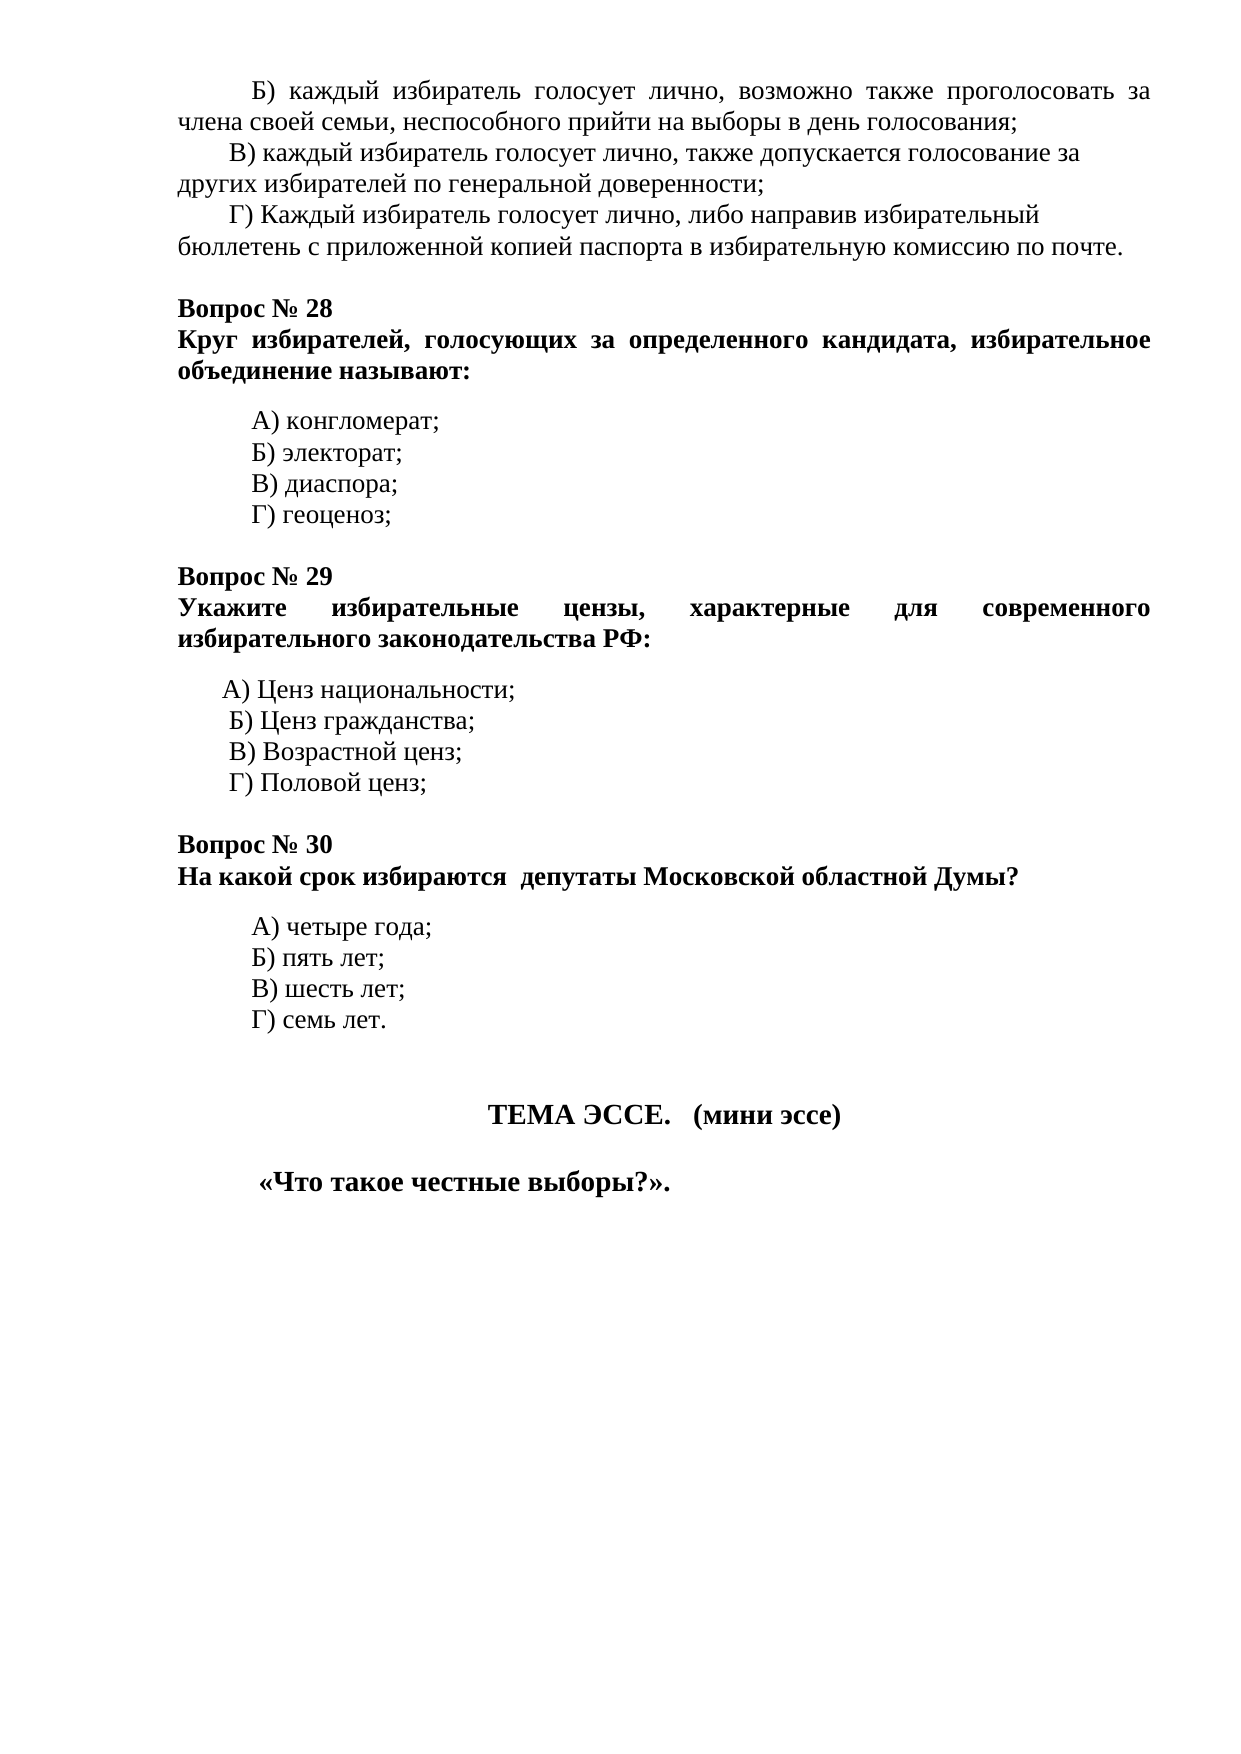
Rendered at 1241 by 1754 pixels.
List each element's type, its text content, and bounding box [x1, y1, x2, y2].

text Б) пять лет; [177, 941, 1152, 972]
text Вопрос № 30 [177, 828, 1152, 860]
text Вопрос № 29 [177, 560, 1152, 591]
text А) Ценз национальности; [177, 673, 1152, 704]
text В) диаспора; [177, 467, 1152, 498]
text «Что такое честные выборы?». [177, 1164, 1152, 1197]
text Г) геоценоз; [177, 498, 1152, 529]
text В) каждый избиратель голосует лично, также допускается голосование за других избирателей по генеральной доверенности; [177, 136, 1152, 198]
text Укажите избирательные цензы, характерные для современного избирательного законодательства РФ: [177, 591, 1152, 654]
text Б) каждый избиратель голосует лично, возможно также проголосовать за члена своей семьи, неспособного прийти на выборы в день голосования; [177, 74, 1152, 136]
text А) четыре года; [177, 910, 1152, 941]
text В) Возрастной ценз; [177, 735, 1152, 766]
text Г) семь лет. [177, 1003, 1152, 1034]
text Вопрос № 28 [177, 292, 1152, 323]
text Б) электорат; [177, 436, 1152, 467]
text ТЕМА ЭССЕ. (мини эссе) [177, 1097, 1152, 1130]
text Круг избирателей, голосующих за определенного кандидата, избирательное объединение называют: [177, 323, 1152, 385]
text Б) Ценз гражданства; [177, 704, 1152, 735]
text В) шесть лет; [177, 972, 1152, 1003]
text На какой срок избираются депутаты Московской областной Думы? [177, 860, 1152, 891]
text А) конгломерат; [177, 404, 1152, 436]
text Г) Половой ценз; [177, 766, 1152, 797]
text Г) Каждый избиратель голосует лично, либо направив избирательный бюллетень с приложенной копией паспорта в избирательную комиссию по почте. [177, 198, 1152, 261]
